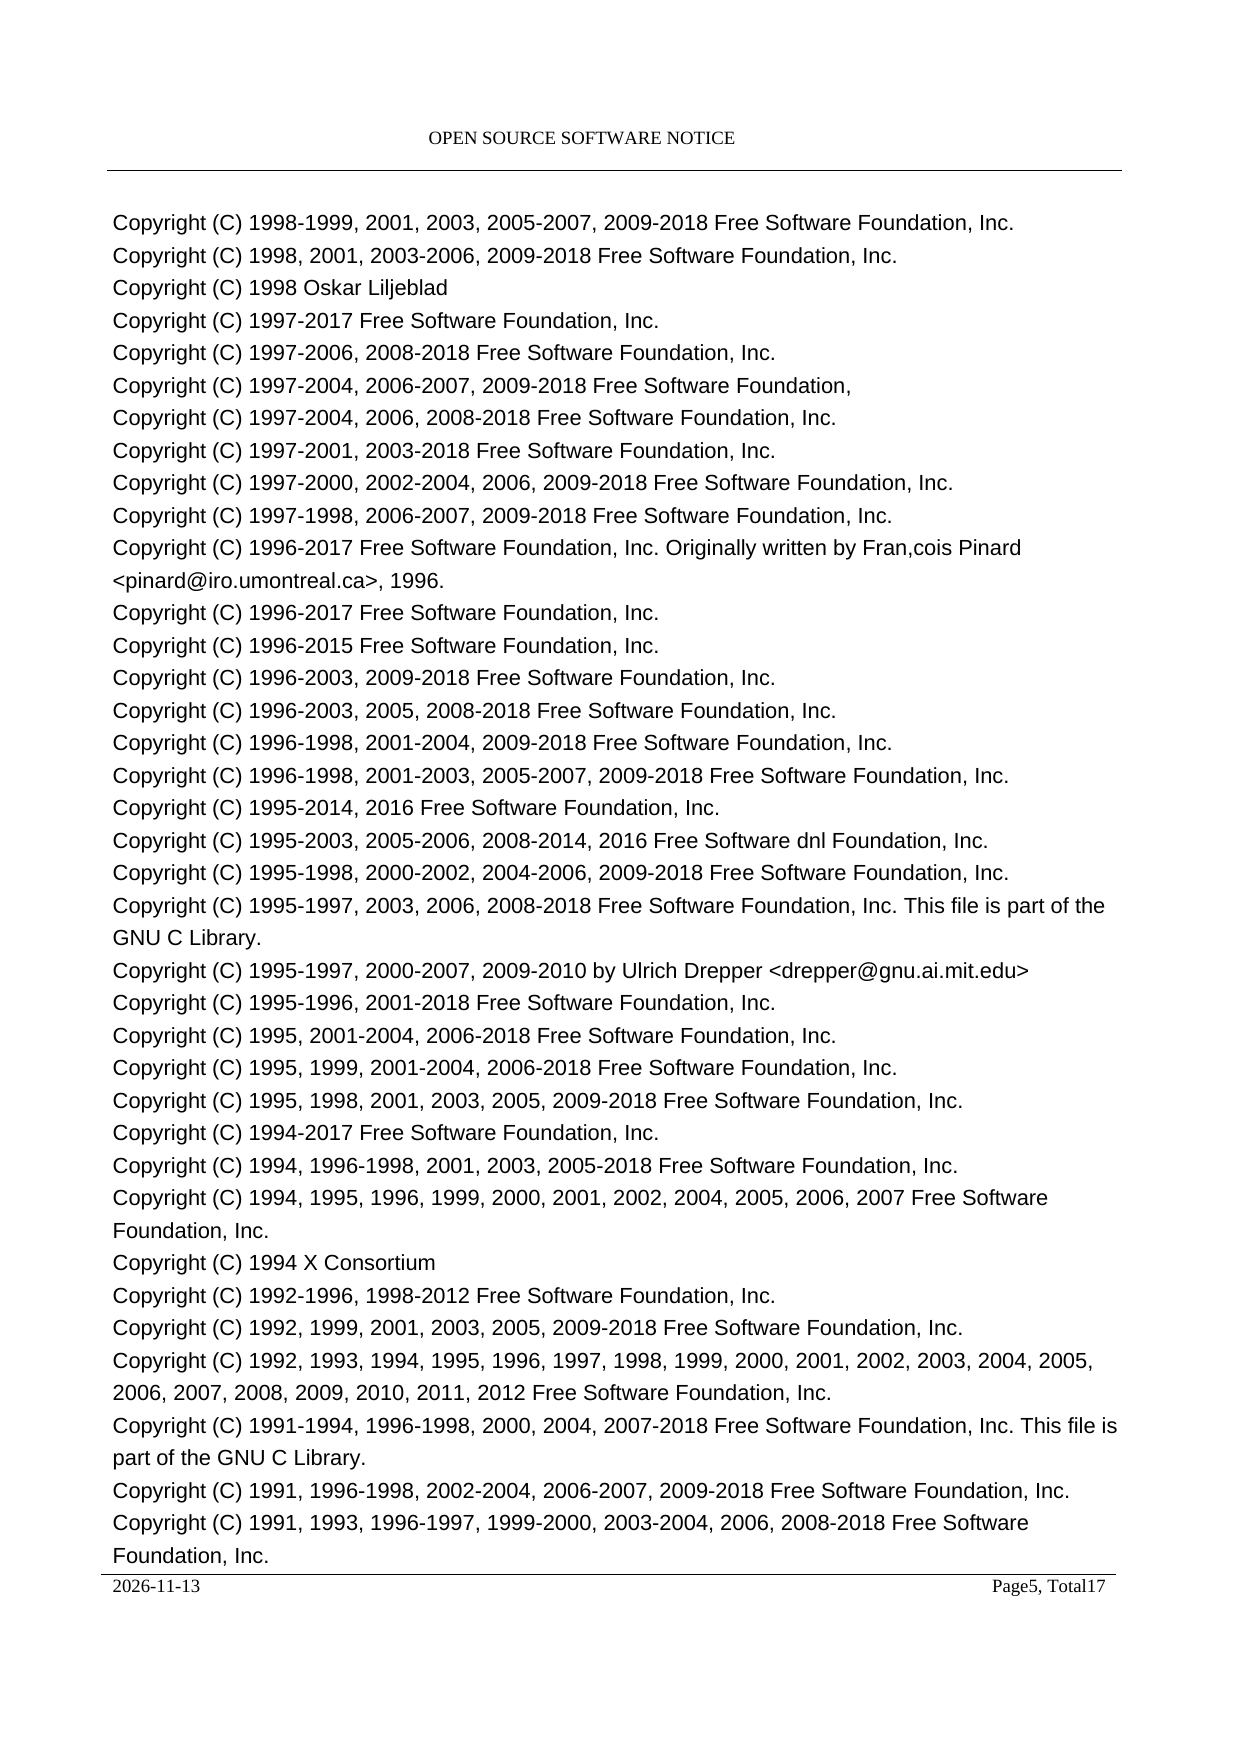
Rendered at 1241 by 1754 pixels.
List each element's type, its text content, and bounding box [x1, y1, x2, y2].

text Copyright (C) 1996-1998, 2001-2003, 2005-2007, 2009-2018 Free Software Foundation, Inc. [112, 759, 1128, 791]
text Copyright (C) 1995, 1998, 2001, 2003, 2005, 2009-2018 Free Software Foundation, Inc. [112, 1084, 1128, 1116]
text Copyright (C) 1996-2003, 2005, 2008-2018 Free Software Foundation, Inc. [112, 694, 1128, 726]
text Copyright (C) 1997-2006, 2008-2018 Free Software Foundation, Inc. [112, 336, 1128, 369]
text Copyright (C) 1995-2003, 2005-2006, 2008-2014, 2016 Free Software dnl Foundation, Inc. [112, 824, 1128, 856]
text Copyright (C) 1998 Oskar Liljeblad [112, 271, 1128, 304]
text Copyright (C) 1995-1997, 2000-2007, 2009-2010 by Ulrich Drepper <drepper@gnu.ai.mit.edu> [112, 954, 1128, 986]
text Copyright (C) 1995-1996, 2001-2018 Free Software Foundation, Inc. [112, 986, 1128, 1019]
text Copyright (C) 1996-2015 Free Software Foundation, Inc. [112, 629, 1128, 661]
text Copyright (C) 1996-2017 Free Software Foundation, Inc. Originally written by Fran,cois Pinard <pinard@iro.umontreal.ca>, 1996. [112, 531, 1128, 596]
text Copyright (C) 1996-1998, 2001-2004, 2009-2018 Free Software Foundation, Inc. [112, 726, 1128, 759]
text Copyright (C) 1991, 1996-1998, 2002-2004, 2006-2007, 2009-2018 Free Software Foundation, Inc. [112, 1474, 1128, 1506]
text Copyright (C) 1996-2003, 2009-2018 Free Software Foundation, Inc. [112, 661, 1128, 694]
text Copyright (C) 1998-1999, 2001, 2003, 2005-2007, 2009-2018 Free Software Foundation, Inc. [112, 206, 1128, 239]
text Copyright (C) 1991, 1993, 1996-1997, 1999-2000, 2003-2004, 2006, 2008-2018 Free Software Foundation, Inc. [112, 1506, 1128, 1571]
text Copyright (C) 1995-2014, 2016 Free Software Foundation, Inc. [112, 791, 1128, 824]
text Copyright (C) 1992, 1993, 1994, 1995, 1996, 1997, 1998, 1999, 2000, 2001, 2002, 2003, 2004, 2005, 2006, 2007, 2008, 2009, 2010, 2011, 2012 Free Software Foundation, Inc. [112, 1344, 1128, 1409]
text Copyright (C) 1995, 1999, 2001-2004, 2006-2018 Free Software Foundation, Inc. [112, 1051, 1128, 1084]
text Copyright (C) 1992-1996, 1998-2012 Free Software Foundation, Inc. [112, 1279, 1128, 1311]
text Copyright (C) 1994-2017 Free Software Foundation, Inc. [112, 1116, 1128, 1149]
text Copyright (C) 1997-2000, 2002-2004, 2006, 2009-2018 Free Software Foundation, Inc. [112, 466, 1128, 499]
text Copyright (C) 1994 X Consortium [112, 1246, 1128, 1279]
text Copyright (C) 1995, 2001-2004, 2006-2018 Free Software Foundation, Inc. [112, 1019, 1128, 1051]
text Copyright (C) 1994, 1996-1998, 2001, 2003, 2005-2018 Free Software Foundation, Inc. [112, 1149, 1128, 1181]
text Copyright (C) 1997-2017 Free Software Foundation, Inc. [112, 304, 1128, 336]
text Copyright (C) 1997-2004, 2006-2007, 2009-2018 Free Software Foundation, [112, 369, 1128, 401]
text Copyright (C) 1995-1997, 2003, 2006, 2008-2018 Free Software Foundation, Inc. This file is part of the GNU C Library. [112, 889, 1128, 954]
text Copyright (C) 1997-2001, 2003-2018 Free Software Foundation, Inc. [112, 434, 1128, 466]
text Copyright (C) 1992, 1999, 2001, 2003, 2005, 2009-2018 Free Software Foundation, Inc. [112, 1311, 1128, 1344]
text Copyright (C) 1994, 1995, 1996, 1999, 2000, 2001, 2002, 2004, 2005, 2006, 2007 Free Software Foundation, Inc. [112, 1181, 1128, 1246]
text Copyright (C) 1997-2004, 2006, 2008-2018 Free Software Foundation, Inc. [112, 401, 1128, 434]
text Copyright (C) 1996-2017 Free Software Foundation, Inc. [112, 596, 1128, 629]
text Copyright (C) 1991-1994, 1996-1998, 2000, 2004, 2007-2018 Free Software Foundation, Inc. This file is part of the GNU C Library. [112, 1409, 1128, 1474]
text Copyright (C) 1995-1998, 2000-2002, 2004-2006, 2009-2018 Free Software Foundation, Inc. [112, 856, 1128, 889]
text Copyright (C) 1997-1998, 2006-2007, 2009-2018 Free Software Foundation, Inc. [112, 499, 1128, 531]
text Copyright (C) 1998, 2001, 2003-2006, 2009-2018 Free Software Foundation, Inc. [112, 239, 1128, 271]
